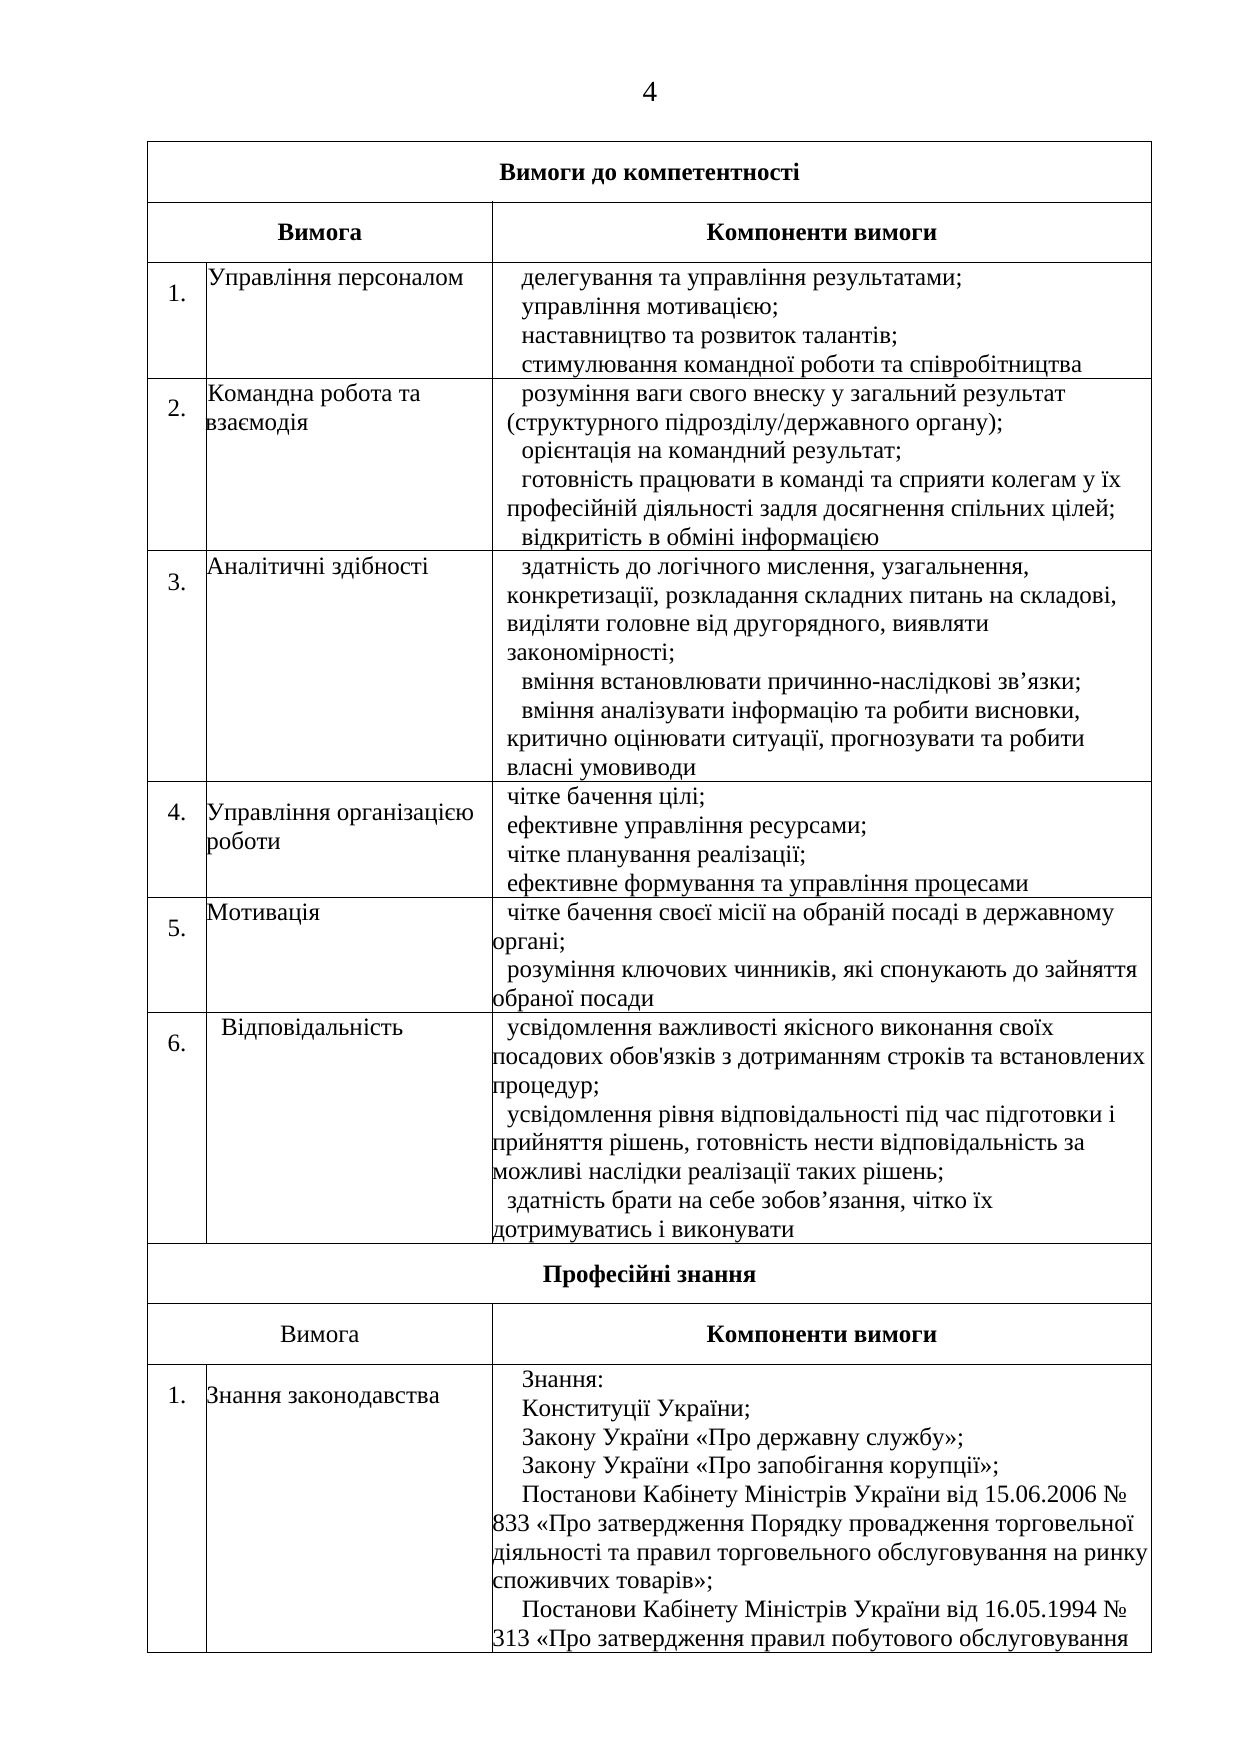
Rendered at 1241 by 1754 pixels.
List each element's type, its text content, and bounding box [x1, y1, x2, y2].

table_cell розуміння ваги свого внеску у загальний результат (структурного підрозділу/державного органу); орієнтація на командний результат; готовність працювати в команді та сприяти колегам у їх професійній діяльності задля досягнення спільних цілей; відкритість в обміні інформацією [493, 379, 1151, 550]
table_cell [493, 1365, 1151, 1652]
table_cell 1. [148, 1365, 206, 1652]
table_cell усвідомлення важливості якісного виконання своїх посадових обов'язків з дотриманням строків та встановлених процедур; усвідомлення рівня відповідальності під час підготовки і прийняття рішень, готовність нести відповідальність за можливі наслідки реалізації таких рішень; здатність брати на себе зобов’язання, чітко їх дотримуватись і виконувати [493, 1013, 1151, 1242]
table_cell 1. [148, 263, 206, 377]
table_cell 4. [148, 782, 206, 896]
table_cell Командна робота та взаємодія [207, 379, 492, 550]
table_cell 6. [148, 1013, 206, 1242]
table_cell Компоненти вимоги [493, 203, 1151, 262]
table_cell 3. [148, 551, 206, 781]
table_cell чітке бачення своєї місії на обраній посаді в державному органі; розуміння ключових чинників, які спонукають до зайняття обраної посади [493, 898, 1151, 1012]
table_cell 2. [148, 379, 206, 550]
table_cell Вимога [148, 203, 492, 262]
table_cell здатність до логічного мислення, узагальнення, конкретизації, розкладання складних питань на складові, виділяти головне від другорядного, виявляти закономірності; вміння встановлювати причинно-наслідкові зв’язки; вміння аналізувати інформацію та робити висновки, критично оцінювати ситуації, прогнозувати та робити власні умовиводи [493, 551, 1151, 781]
table_cell Аналітичні здібності [207, 551, 492, 781]
table_cell Відповідальність [207, 1013, 492, 1242]
table_cell 5. [148, 898, 206, 1012]
table_cell Вимога [148, 1304, 492, 1363]
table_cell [207, 1365, 492, 1652]
table_cell Управління персоналом [207, 263, 492, 377]
table_cell делегування та управління результатами; управління мотивацією; наставництво та розвиток талантів; стимулювання командної роботи та співробітництва [493, 263, 1151, 377]
table_cell Професійні знання [148, 1244, 1151, 1303]
table_cell Вимоги до компетентності [148, 142, 1151, 201]
table_cell Компоненти вимоги [493, 1304, 1151, 1363]
table_cell Управління організацією роботи [207, 782, 492, 896]
table_cell чітке бачення цілі; ефективне управління ресурсами; чітке планування реалізації; ефективне формування та управління процесами [493, 782, 1151, 896]
table_cell Мотивація [207, 898, 492, 1012]
